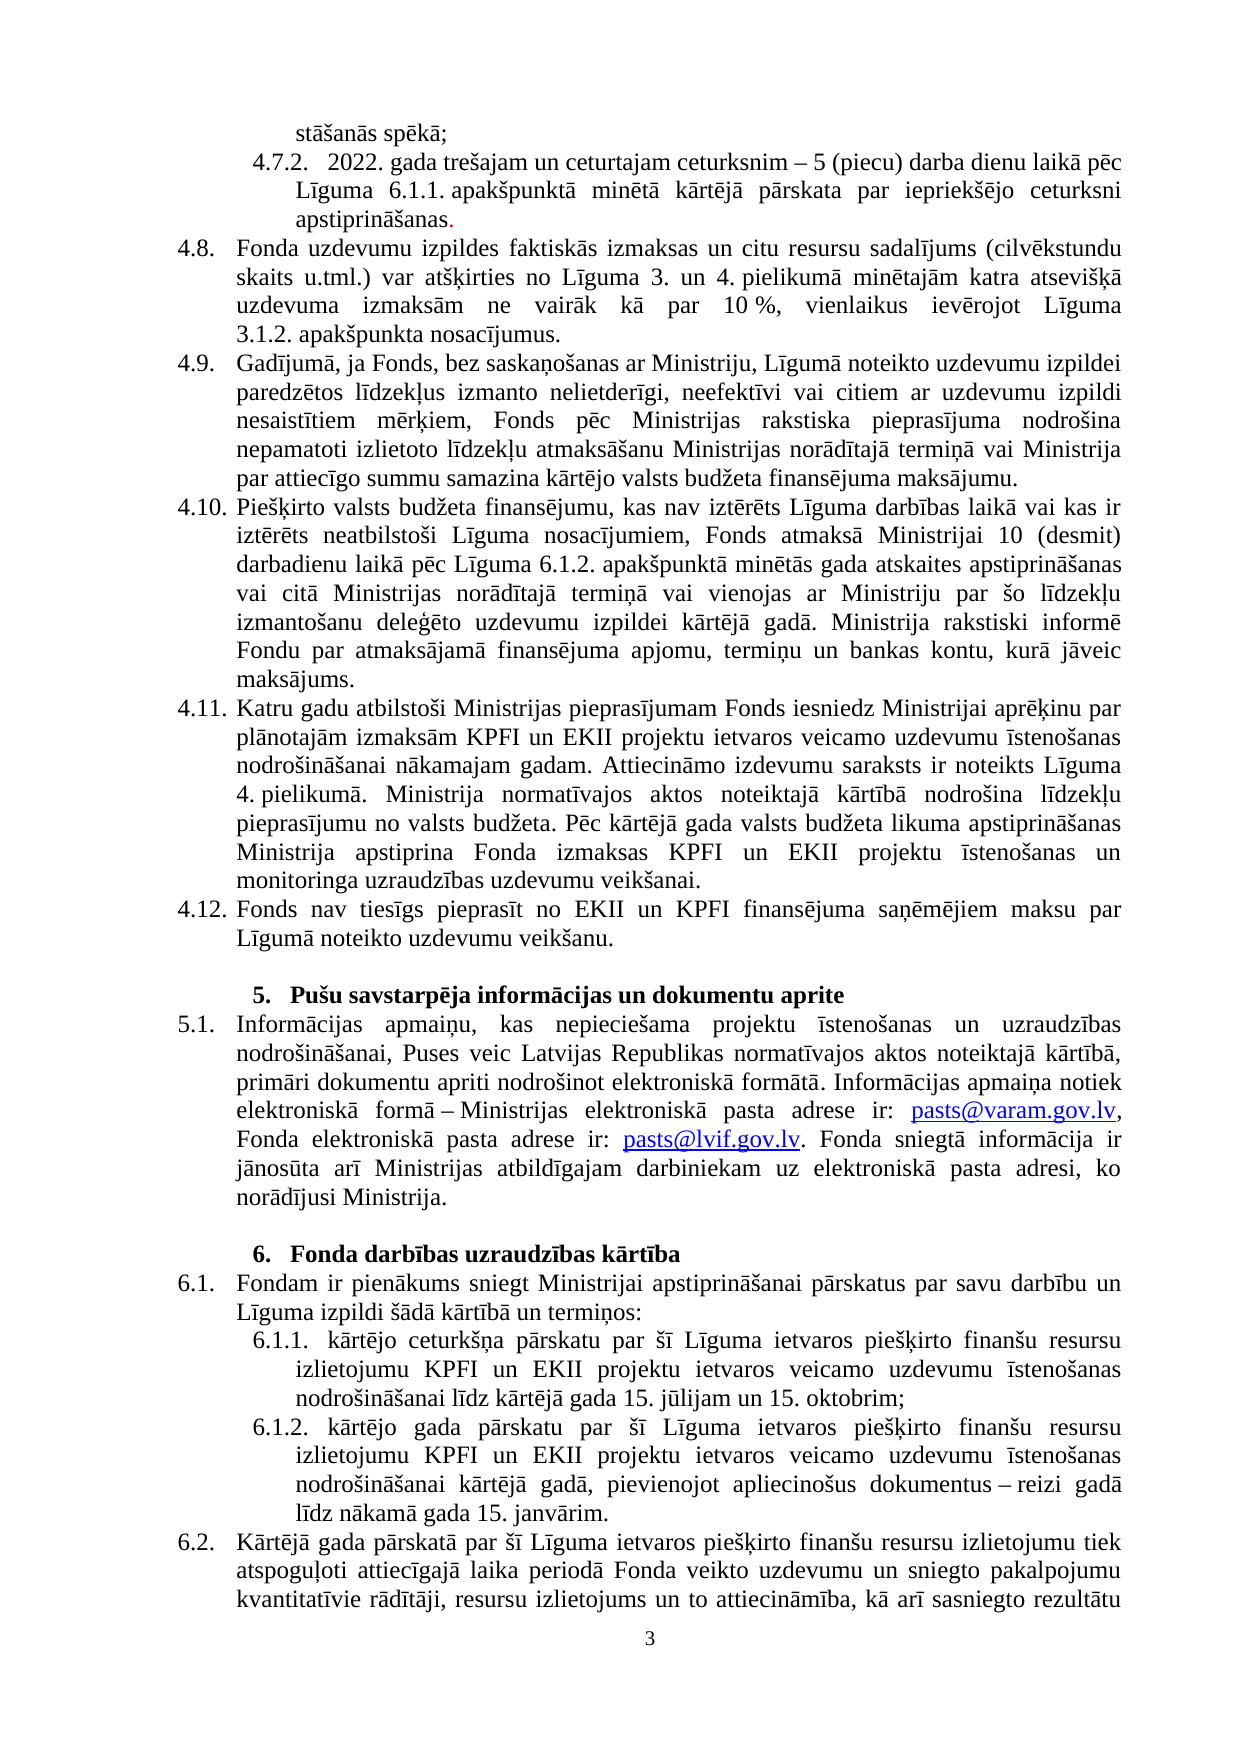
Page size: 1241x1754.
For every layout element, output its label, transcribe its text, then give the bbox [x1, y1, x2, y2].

list 2022. gada trešajam un ceturtajam ceturksnim – 5 (piecu) darba dienu laikā pēc Līguma 6.1.1. apakšpunktā minētā kārtējā pārskata par iepriekšējo ceturksni apstiprināšanas. [252, 147, 1122, 233]
list Katru gadu atbilstoši Ministrijas pieprasījumam Fonds iesniedz Ministrijai aprēķinu par plānotajām izmaksām KPFI un EKII projektu ietvaros veicamo uzdevumu īstenošanas nodrošināšanai nākamajam gadam. Attiecināmo izdevumu saraksts ir noteikts Līguma 4. pielikumā. Ministrija normatīvajos aktos noteiktajā kārtībā nodrošina līdzekļu pieprasījumu no valsts budžeta. Pēc kārtējā gada valsts budžeta likuma apstiprināšanas Ministrija apstiprina Fonda izmaksas KPFI un EKII projektu īstenošanas un monitoringa uzraudzības uzdevumu veikšanai. [177, 693, 1122, 894]
list Fonda uzdevumu izpildes faktiskās izmaksas un citu resursu sadalījums (cilvēkstundu skaits u.tml.) var atšķirties no Līguma 3. un 4. pielikumā minētajām katra atsevišķā uzdevuma izmaksām ne vairāk kā par 10 %, vienlaikus ievērojot Līguma 3.1.2. apakšpunkta nosacījumus. [177, 233, 1122, 348]
list Fondam ir pienākums sniegt Ministrijai apstiprināšanai pārskatus par savu darbību un Līguma izpildi šādā kārtībā un termiņos: [177, 1268, 1122, 1326]
list kārtējo gada pārskatu par šī Līguma ietvaros piešķirto finanšu resursu izlietojumu KPFI un EKII projektu ietvaros veicamo uzdevumu īstenošanas nodrošināšanai kārtējā gadā, pievienojot apliecinošus dokumentus – reizi gadā līdz nākamā gada 15. janvārim. [252, 1412, 1122, 1527]
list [177, 1527, 1122, 1613]
list Informācijas apmaiņu, kas nepieciešama projektu īstenošanas un uzraudzības nodrošināšanai, Puses veic Latvijas Republikas normatīvajos aktos noteiktajā kārtībā, primāri dokumentu apriti nodrošinot elektroniskā formātā. Informācijas apmaiņa notiek elektroniskā formā – Ministrijas elektroniskā pasta adrese ir: pasts@varam.gov.lv, Fonda elektroniskā pasta adrese ir: pasts@lvif.gov.lv. Fonda sniegtā informācija ir jānosūta arī Ministrijas atbildīgajam darbiniekam uz elektroniskā pasta adresi, ko norādījusi Ministrija. [177, 1009, 1122, 1211]
list Piešķirto valsts budžeta finansējumu, kas nav iztērēts Līguma darbības laikā vai kas ir iztērēts neatbilstoši Līguma nosacījumiem, Fonds atmaksā Ministrijai 10 (desmit) darbadienu laikā pēc Līguma 6.1.2. apakšpunktā minētās gada atskaites apstiprināšanas vai citā Ministrijas norādītajā termiņā vai vienojas ar Ministriju par šo līdzekļu izmantošanu deleģēto uzdevumu izpildei kārtējā gadā. Ministrija rakstiski informē Fondu par atmaksājamā finansējuma apjomu, termiņu un bankas kontu, kurā jāveic maksājums. [177, 492, 1122, 693]
list Pušu savstarpēja informācijas un dokumentu aprite [252, 981, 1122, 1009]
list Fonds nav tiesīgs pieprasīt no EKII un KPFI finansējuma saņēmējiem maksu par Līgumā noteikto uzdevumu veikšanu. [177, 894, 1122, 952]
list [252, 118, 1122, 147]
list kārtējo ceturkšņa pārskatu par šī Līguma ietvaros piešķirto finanšu resursu izlietojumu KPFI un EKII projektu ietvaros veicamo uzdevumu īstenošanas nodrošināšanai līdz kārtējā gada 15. jūlijam un 15. oktobrim; [252, 1326, 1122, 1412]
list Gadījumā, ja Fonds, bez saskaņošanas ar Ministriju, Līgumā noteikto uzdevumu izpildei paredzētos līdzekļus izmanto nelietderīgi, neefektīvi vai citiem ar uzdevumu izpildi nesaistītiem mērķiem, Fonds pēc Ministrijas rakstiska pieprasījuma nodrošina nepamatoti izlietoto līdzekļu atmaksāšanu Ministrijas norādītajā termiņā vai Ministrija par attiecīgo summu samazina kārtējo valsts budžeta finansējuma maksājumu. [177, 348, 1122, 492]
list Fonda darbības uzraudzības kārtība [252, 1239, 1122, 1268]
